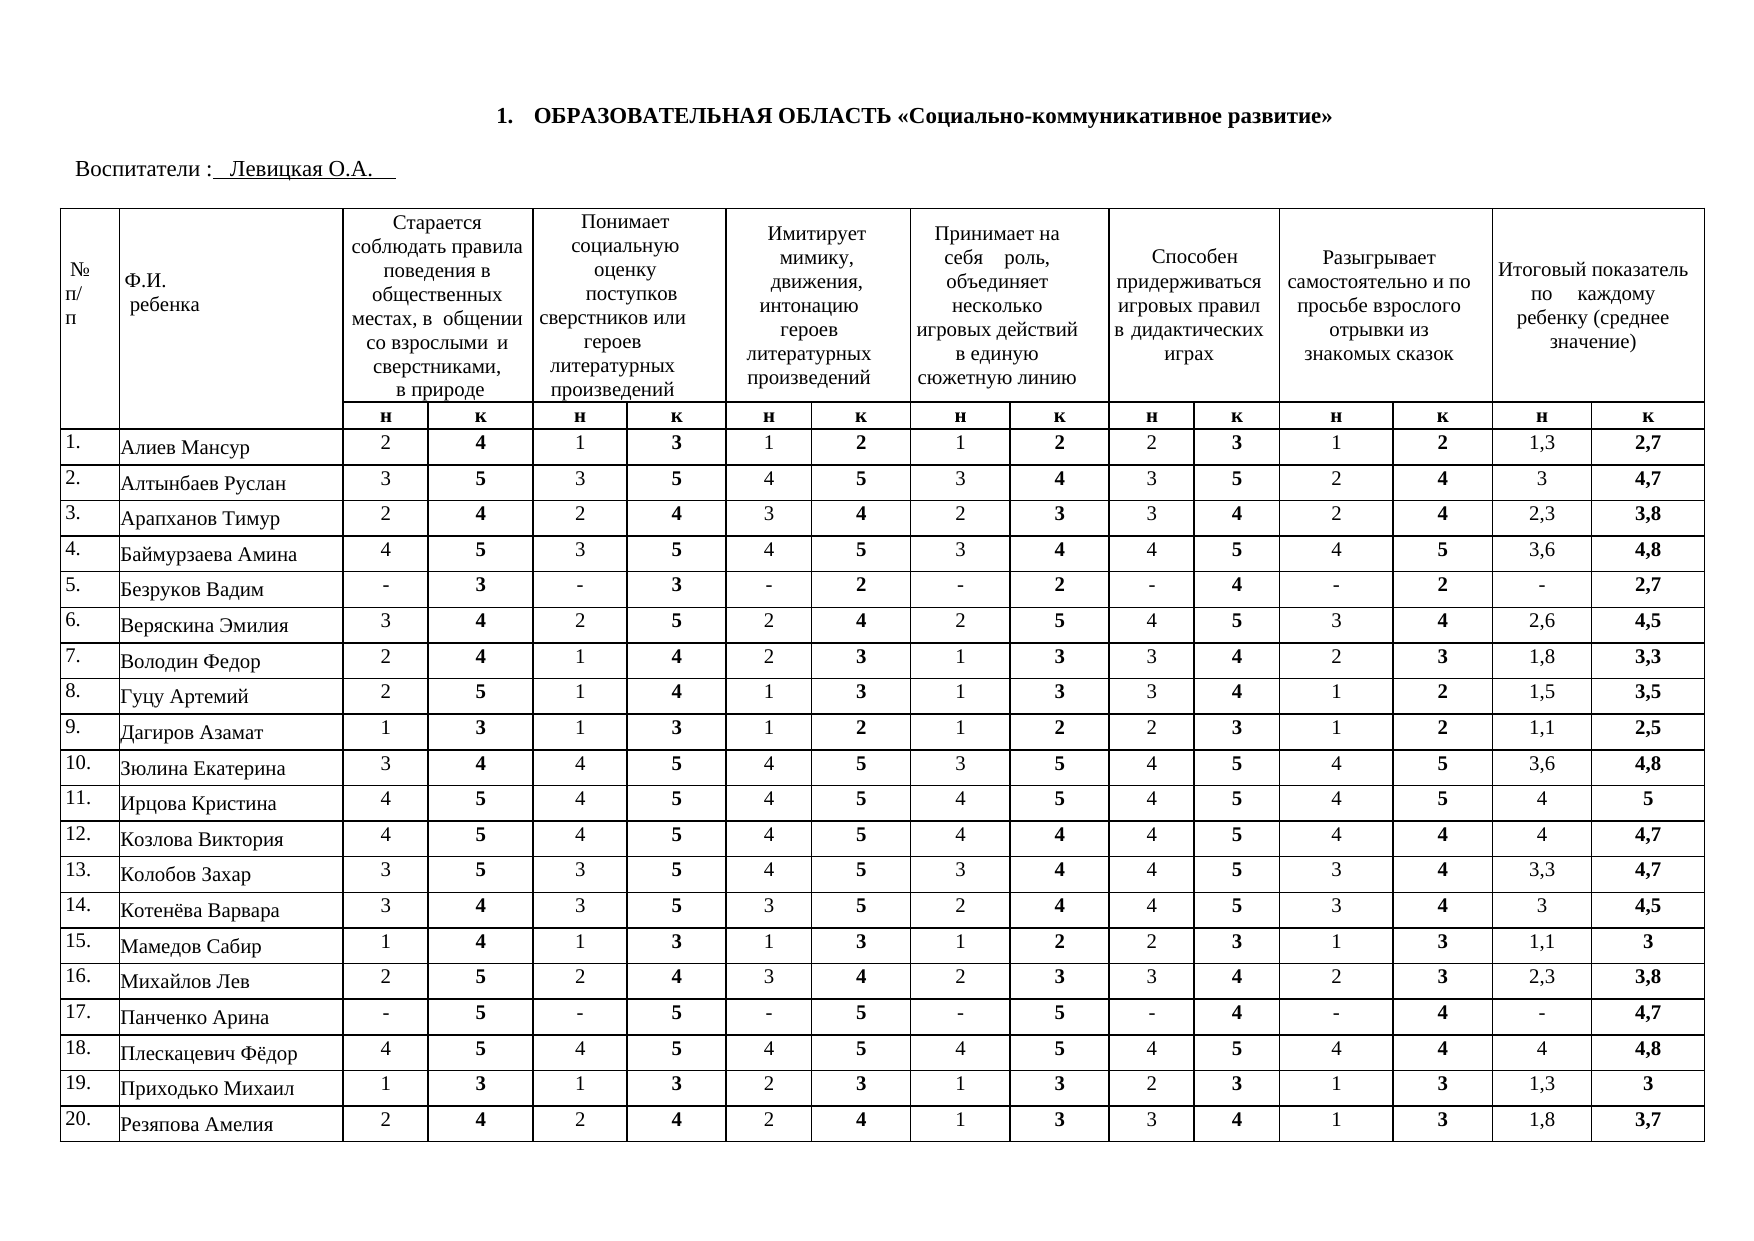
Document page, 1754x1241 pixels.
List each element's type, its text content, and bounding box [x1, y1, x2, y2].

table_cell 1,3 [1493, 430, 1591, 464]
table_cell 4 [429, 430, 532, 464]
table_cell 2 [1394, 679, 1492, 713]
table_cell 2,6 [1493, 608, 1591, 642]
table_cell 1,1 [1493, 929, 1591, 963]
table_cell 3 [1493, 466, 1591, 499]
table_header Способен придерживаться игровых правил в дидактических играх [1110, 209, 1279, 401]
table_cell 4 [429, 1107, 532, 1141]
table_cell Ирцова Кристина [120, 786, 342, 820]
table_cell - [1110, 572, 1193, 606]
table_cell 1 [911, 430, 1009, 464]
table_cell Баймурзаева Амина [120, 537, 342, 571]
table_cell 4 [727, 786, 811, 820]
table_cell 1 [911, 679, 1009, 713]
table_cell н [727, 403, 811, 428]
table_cell 3 [1195, 715, 1279, 749]
table_cell 3,3 [1592, 644, 1704, 678]
table_cell 5 [1195, 608, 1279, 642]
table_cell 5 [812, 1036, 910, 1069]
table_cell 3 [429, 1071, 532, 1105]
table_cell 5 [812, 893, 910, 927]
table_cell 4 [534, 751, 626, 784]
table_cell 5 [1195, 822, 1279, 856]
table_cell 2 [534, 608, 626, 642]
table_cell Мамедов Сабир [120, 929, 342, 963]
table_cell 1 [911, 715, 1009, 749]
table_cell 10. [61, 751, 119, 784]
table_cell 1 [727, 929, 811, 963]
table_cell 4 [1110, 857, 1193, 891]
table_cell 3 [1592, 1071, 1704, 1105]
table_cell к [812, 403, 910, 428]
table_cell 4 [344, 537, 427, 571]
table_cell 3 [1493, 893, 1591, 927]
table_cell 1 [911, 644, 1009, 678]
table_cell 3 [1011, 644, 1108, 678]
table_cell 5 [628, 537, 725, 571]
table_header Итоговый показатель по каждому ребенку (среднее значение) [1493, 209, 1704, 401]
table_cell 1 [534, 644, 626, 678]
table_cell 4. [61, 537, 119, 571]
table_cell 4 [727, 466, 811, 499]
table_cell 1 [344, 929, 427, 963]
table_cell 5 [812, 751, 910, 784]
table_cell 4 [1280, 537, 1392, 571]
table_cell 4 [911, 786, 1009, 820]
table_cell 4 [1394, 1036, 1492, 1069]
table_cell 4 [1110, 786, 1193, 820]
table_cell 4 [1394, 893, 1492, 927]
table_cell 3 [534, 893, 626, 927]
table_cell 1,8 [1493, 1107, 1591, 1141]
table_cell 5 [628, 466, 725, 499]
table_cell 4 [727, 751, 811, 784]
table_cell 7. [61, 644, 119, 678]
table_header Старается соблюдать правила поведения в общественных местах, в общении со взрослыми и сверстниками, в природе [344, 209, 532, 401]
table_cell 3 [1011, 964, 1108, 998]
table_cell к [628, 403, 725, 428]
table_cell - [1280, 1000, 1392, 1034]
table_cell 2 [727, 1071, 811, 1105]
table_cell 1,1 [1493, 715, 1591, 749]
table_cell 4 [1011, 822, 1108, 856]
table_cell 3 [534, 857, 626, 891]
table_cell 19. [61, 1071, 119, 1105]
table_cell 2 [1280, 644, 1392, 678]
table_cell 4,7 [1592, 822, 1704, 856]
table_header № п/п [61, 209, 119, 428]
table_cell 3,6 [1493, 751, 1591, 784]
table_cell 3 [344, 466, 427, 499]
table_cell 3 [344, 893, 427, 927]
table_cell 3 [1110, 679, 1193, 713]
table_cell 20. [61, 1107, 119, 1141]
table_cell 1 [727, 715, 811, 749]
table_cell 3 [812, 929, 910, 963]
table_cell 3 [344, 608, 427, 642]
table_cell 3 [1280, 857, 1392, 891]
table_cell к [1394, 403, 1492, 428]
table_cell 3 [628, 572, 725, 606]
table_cell 3 [911, 537, 1009, 571]
table_cell - [727, 1000, 811, 1034]
table_cell 3 [628, 1071, 725, 1105]
table_cell 2 [1394, 715, 1492, 749]
table_cell 2 [1110, 715, 1193, 749]
table_cell 4 [1394, 608, 1492, 642]
table_cell 5 [1394, 537, 1492, 571]
table_cell 5 [1011, 751, 1108, 784]
table_cell 4,7 [1592, 857, 1704, 891]
table_cell 2 [1011, 430, 1108, 464]
table_cell 5 [812, 1000, 910, 1034]
table_cell 4 [1394, 857, 1492, 891]
table_cell 2 [1110, 1071, 1193, 1105]
table_cell 1 [1280, 1071, 1392, 1105]
table_cell 5 [429, 1036, 532, 1069]
table_cell 3 [534, 537, 626, 571]
table_cell 2 [812, 715, 910, 749]
table_cell 1 [344, 715, 427, 749]
table_cell 4 [628, 1107, 725, 1141]
table_cell 5 [812, 857, 910, 891]
table_cell Алтынбаев Руслан [120, 466, 342, 499]
table_cell к [1592, 403, 1704, 428]
table_cell 3. [61, 501, 119, 535]
table_cell 2 [911, 893, 1009, 927]
table_cell 8. [61, 679, 119, 713]
table_cell - [727, 572, 811, 606]
table_cell 2 [911, 964, 1009, 998]
table_cell 3 [628, 430, 725, 464]
table_cell 5 [1394, 751, 1492, 784]
table_cell 4 [812, 1107, 910, 1141]
table_cell - [534, 1000, 626, 1034]
table_cell 1. [61, 430, 119, 464]
table_cell Володин Федор [120, 644, 342, 678]
table_cell 2 [727, 644, 811, 678]
table_cell н [911, 403, 1009, 428]
table_cell 3 [727, 501, 811, 535]
table_cell - [534, 572, 626, 606]
table_cell 4 [727, 1036, 811, 1069]
table_cell 5 [429, 786, 532, 820]
table_cell 4 [344, 786, 427, 820]
table_cell 4,8 [1592, 751, 1704, 784]
table_cell 2 [344, 501, 427, 535]
table_cell 4,7 [1592, 466, 1704, 499]
table_cell Козлова Виктория [120, 822, 342, 856]
table_cell 4 [1493, 822, 1591, 856]
table_cell - [1493, 1000, 1591, 1034]
table_cell 1,3 [1493, 1071, 1591, 1105]
table_cell - [1280, 572, 1392, 606]
table_cell 5 [628, 1000, 725, 1034]
table_cell 4 [429, 751, 532, 784]
table_cell 4 [1195, 501, 1279, 535]
table_cell 3 [812, 679, 910, 713]
table_cell 2 [812, 430, 910, 464]
table_cell 1 [534, 1071, 626, 1105]
table_cell 4 [911, 1036, 1009, 1069]
table_cell 12. [61, 822, 119, 856]
table_cell 4 [1394, 1000, 1492, 1034]
table_cell 1,5 [1493, 679, 1591, 713]
table_cell 4 [1394, 466, 1492, 499]
table_cell 2 [727, 608, 811, 642]
table_cell 4 [727, 822, 811, 856]
table_cell 4,7 [1592, 1000, 1704, 1034]
table_cell 3 [812, 644, 910, 678]
table_cell 3 [1195, 929, 1279, 963]
table_cell 4 [911, 822, 1009, 856]
table_cell н [534, 403, 626, 428]
table_cell 1 [534, 679, 626, 713]
table_cell 3 [1394, 1107, 1492, 1141]
table_cell 4 [1011, 857, 1108, 891]
table_cell 3 [1195, 1071, 1279, 1105]
table_cell 4,5 [1592, 893, 1704, 927]
table_cell 4 [534, 822, 626, 856]
table_cell 4 [812, 501, 910, 535]
table_cell 2 [1394, 572, 1492, 606]
table_cell 4 [1011, 466, 1108, 499]
table_cell 3 [344, 751, 427, 784]
table_cell - [344, 1000, 427, 1034]
table_cell 2. [61, 466, 119, 499]
table_cell к [1195, 403, 1279, 428]
table_cell 5 [628, 751, 725, 784]
text Воспитатели : Левицкая О.А. [75, 155, 1679, 181]
table_cell 4 [344, 822, 427, 856]
table_cell 4 [1110, 893, 1193, 927]
table_cell 1 [727, 430, 811, 464]
table_cell 2 [812, 572, 910, 606]
table_cell 3 [534, 466, 626, 499]
table_cell - [911, 1000, 1009, 1034]
table_cell 3 [1394, 644, 1492, 678]
table_cell 5 [429, 537, 532, 571]
table_cell 2,3 [1493, 964, 1591, 998]
table_cell - [1493, 572, 1591, 606]
table_cell 18. [61, 1036, 119, 1069]
table_cell 4 [1280, 1036, 1392, 1069]
table_cell 5 [429, 679, 532, 713]
table_cell 2 [1280, 466, 1392, 499]
table_cell 4 [1493, 786, 1591, 820]
table_cell 3 [1280, 893, 1392, 927]
table_cell 3,5 [1592, 679, 1704, 713]
table_cell Гуцу Артемий [120, 679, 342, 713]
table_cell 4 [429, 929, 532, 963]
table_cell 4 [628, 644, 725, 678]
table_cell 5 [1195, 857, 1279, 891]
table_header Ф.И. ребенка [120, 209, 342, 428]
table_cell 4 [1394, 501, 1492, 535]
table_cell н [344, 403, 427, 428]
table_cell 3 [727, 893, 811, 927]
table_cell 1 [727, 679, 811, 713]
table_cell 4 [1195, 572, 1279, 606]
table_cell 1 [1280, 715, 1392, 749]
table_cell 4 [534, 786, 626, 820]
table_cell 2 [344, 1107, 427, 1141]
table_cell 3 [628, 715, 725, 749]
table_cell 4 [1195, 1107, 1279, 1141]
list ОБРАЗОВАТЕЛЬНАЯ ОБЛАСТЬ «Социально-коммуникативное развитие» [150, 102, 1679, 129]
table_cell 1 [911, 1071, 1009, 1105]
table_cell 2,5 [1592, 715, 1704, 749]
table_cell 2 [1394, 430, 1492, 464]
table_cell 6. [61, 608, 119, 642]
table_cell 2 [911, 608, 1009, 642]
table_cell 3 [344, 857, 427, 891]
table_cell 5 [429, 466, 532, 499]
table_cell 5 [812, 537, 910, 571]
table_cell 4 [1110, 537, 1193, 571]
table_cell 2 [1280, 964, 1392, 998]
table_cell 3 [628, 929, 725, 963]
table_cell 2,7 [1592, 430, 1704, 464]
table_cell 2 [534, 1107, 626, 1141]
table_cell 4 [534, 1036, 626, 1069]
table_cell 11. [61, 786, 119, 820]
table_cell 5 [1195, 466, 1279, 499]
table_cell 2 [344, 679, 427, 713]
table_cell 3 [1195, 430, 1279, 464]
table_cell 3 [1110, 1107, 1193, 1141]
table_cell 4 [1110, 1036, 1193, 1069]
table_cell 2 [1011, 715, 1108, 749]
table_cell 1 [534, 430, 626, 464]
table_cell Резяпова Амелия [120, 1107, 342, 1141]
table_cell 2 [344, 964, 427, 998]
table_cell 2,3 [1493, 501, 1591, 535]
table_cell 2 [534, 964, 626, 998]
table_cell 3,7 [1592, 1107, 1704, 1141]
table_cell Дагиров Азамат [120, 715, 342, 749]
table_cell 4 [1011, 893, 1108, 927]
table_cell 2,7 [1592, 572, 1704, 606]
table_cell Веряскина Эмилия [120, 608, 342, 642]
table_cell 2 [1011, 929, 1108, 963]
table_cell 4,8 [1592, 537, 1704, 571]
table_cell 5 [1195, 786, 1279, 820]
table_cell Арапханов Тимур [120, 501, 342, 535]
table_cell 2 [344, 430, 427, 464]
table_cell 1 [1280, 929, 1392, 963]
table_header Имитирует мимику, движения, интонацию героев литературных произведений [727, 209, 910, 401]
table_cell 4 [628, 501, 725, 535]
table_cell 5 [628, 822, 725, 856]
table_cell 2 [911, 501, 1009, 535]
table_cell 1 [344, 1071, 427, 1105]
table_cell 4 [812, 964, 910, 998]
table_cell 3 [812, 1071, 910, 1105]
table_cell 17. [61, 1000, 119, 1034]
table_cell н [1110, 403, 1193, 428]
table_cell Алиев Мансур [120, 430, 342, 464]
table_cell 4 [429, 608, 532, 642]
table_cell 5 [1011, 786, 1108, 820]
table_cell 3,3 [1493, 857, 1591, 891]
table_cell - [911, 572, 1009, 606]
table_cell 4 [1195, 644, 1279, 678]
table_cell 4 [1110, 822, 1193, 856]
table_cell 4 [1195, 964, 1279, 998]
table_cell 4 [429, 893, 532, 927]
table_cell 3 [1011, 1107, 1108, 1141]
table_cell 3 [1110, 466, 1193, 499]
table_cell 3 [1011, 501, 1108, 535]
table_cell 9. [61, 715, 119, 749]
table_cell Колобов Захар [120, 857, 342, 891]
table_cell 2 [1110, 430, 1193, 464]
table_cell 5 [1195, 893, 1279, 927]
table_cell к [1011, 403, 1108, 428]
table_cell Панченко Арина [120, 1000, 342, 1034]
table_header Понимает социальную оценку поступков сверстников или героев литературных произведений [534, 209, 725, 401]
table_cell 5 [628, 786, 725, 820]
table_cell 1 [911, 929, 1009, 963]
table_cell 5 [812, 786, 910, 820]
table_cell 4 [1280, 751, 1392, 784]
table_cell 1 [1280, 1107, 1392, 1141]
table_cell 4 [429, 644, 532, 678]
table_cell 5 [1394, 786, 1492, 820]
table_cell 5 [1011, 608, 1108, 642]
table_cell 1 [1280, 679, 1392, 713]
table_cell 5 [429, 1000, 532, 1034]
table_cell 4 [812, 608, 910, 642]
table_cell 16. [61, 964, 119, 998]
table_cell 5 [1592, 786, 1704, 820]
table_cell 1 [534, 715, 626, 749]
table_cell 1 [911, 1107, 1009, 1141]
table_cell 4 [727, 857, 811, 891]
table_cell 1,8 [1493, 644, 1591, 678]
table_cell 3 [1394, 1071, 1492, 1105]
table_cell 3 [727, 964, 811, 998]
table_cell 3 [1280, 608, 1392, 642]
table_cell 4,8 [1592, 1036, 1704, 1069]
table_cell 3,6 [1493, 537, 1591, 571]
table_header Принимает на себя роль, объединяет несколько игровых действий в единую сюжетную линию [911, 209, 1108, 401]
table_cell 3 [429, 572, 532, 606]
table_cell 3 [429, 715, 532, 749]
table_cell н [1493, 403, 1591, 428]
table_cell 4 [628, 964, 725, 998]
table_cell 5 [429, 964, 532, 998]
table_cell 3 [1011, 679, 1108, 713]
table_cell 1 [534, 929, 626, 963]
table_cell 4,5 [1592, 608, 1704, 642]
table_cell 2 [534, 501, 626, 535]
table_cell 3,8 [1592, 501, 1704, 535]
table_cell 3 [1110, 501, 1193, 535]
table_cell н [1280, 403, 1392, 428]
table_cell 4 [1110, 751, 1193, 784]
table_cell 4 [1110, 608, 1193, 642]
table_cell 5 [1011, 1000, 1108, 1034]
table_cell Приходько Михаил [120, 1071, 342, 1105]
table_cell 3 [1394, 964, 1492, 998]
table_cell Безруков Вадим [120, 572, 342, 606]
table_cell 2 [1110, 929, 1193, 963]
table_cell 5 [628, 608, 725, 642]
table_cell 5 [812, 822, 910, 856]
table_cell 3 [1592, 929, 1704, 963]
table_cell 5 [1011, 1036, 1108, 1069]
table_cell 4 [1011, 537, 1108, 571]
table_cell 3 [1110, 644, 1193, 678]
table_cell 4 [1280, 786, 1392, 820]
table_cell 14. [61, 893, 119, 927]
table_cell 3 [1394, 929, 1492, 963]
table_cell 3 [911, 857, 1009, 891]
table_cell 5 [429, 822, 532, 856]
table_cell - [1110, 1000, 1193, 1034]
table_cell 5 [628, 1036, 725, 1069]
table_cell 4 [344, 1036, 427, 1069]
table_cell 3 [911, 466, 1009, 499]
table_cell 4 [1280, 822, 1392, 856]
table_cell 15. [61, 929, 119, 963]
table_cell Зюлина Екатерина [120, 751, 342, 784]
table_cell 13. [61, 857, 119, 891]
table_cell 5 [1195, 1036, 1279, 1069]
table_cell 5 [812, 466, 910, 499]
table_cell 4 [1394, 822, 1492, 856]
table_cell 5. [61, 572, 119, 606]
table_header Разыгрывает самостоятельно и по просьбе взрослого отрывки из знакомых сказок [1280, 209, 1492, 401]
table_cell 4 [429, 501, 532, 535]
table_cell 4 [1195, 1000, 1279, 1034]
table_cell 1 [1280, 430, 1392, 464]
table_cell 5 [429, 857, 532, 891]
table_cell Котенёва Варвара [120, 893, 342, 927]
table_cell Плескацевич Фёдор [120, 1036, 342, 1069]
table_cell 5 [628, 893, 725, 927]
table_cell 3 [1011, 1071, 1108, 1105]
table_cell 2 [1011, 572, 1108, 606]
table_cell 5 [628, 857, 725, 891]
table_cell к [429, 403, 532, 428]
table_cell Михайлов Лев [120, 964, 342, 998]
table_cell 3,8 [1592, 964, 1704, 998]
table_cell 5 [1195, 751, 1279, 784]
table_cell 3 [1110, 964, 1193, 998]
table_cell 2 [344, 644, 427, 678]
table_cell 3 [911, 751, 1009, 784]
table_cell 2 [727, 1107, 811, 1141]
table_cell 2 [1280, 501, 1392, 535]
table_cell 4 [628, 679, 725, 713]
table_cell - [344, 572, 427, 606]
table_cell 4 [1493, 1036, 1591, 1069]
table_cell 4 [1195, 679, 1279, 713]
table_cell 5 [1195, 537, 1279, 571]
table_cell 4 [727, 537, 811, 571]
